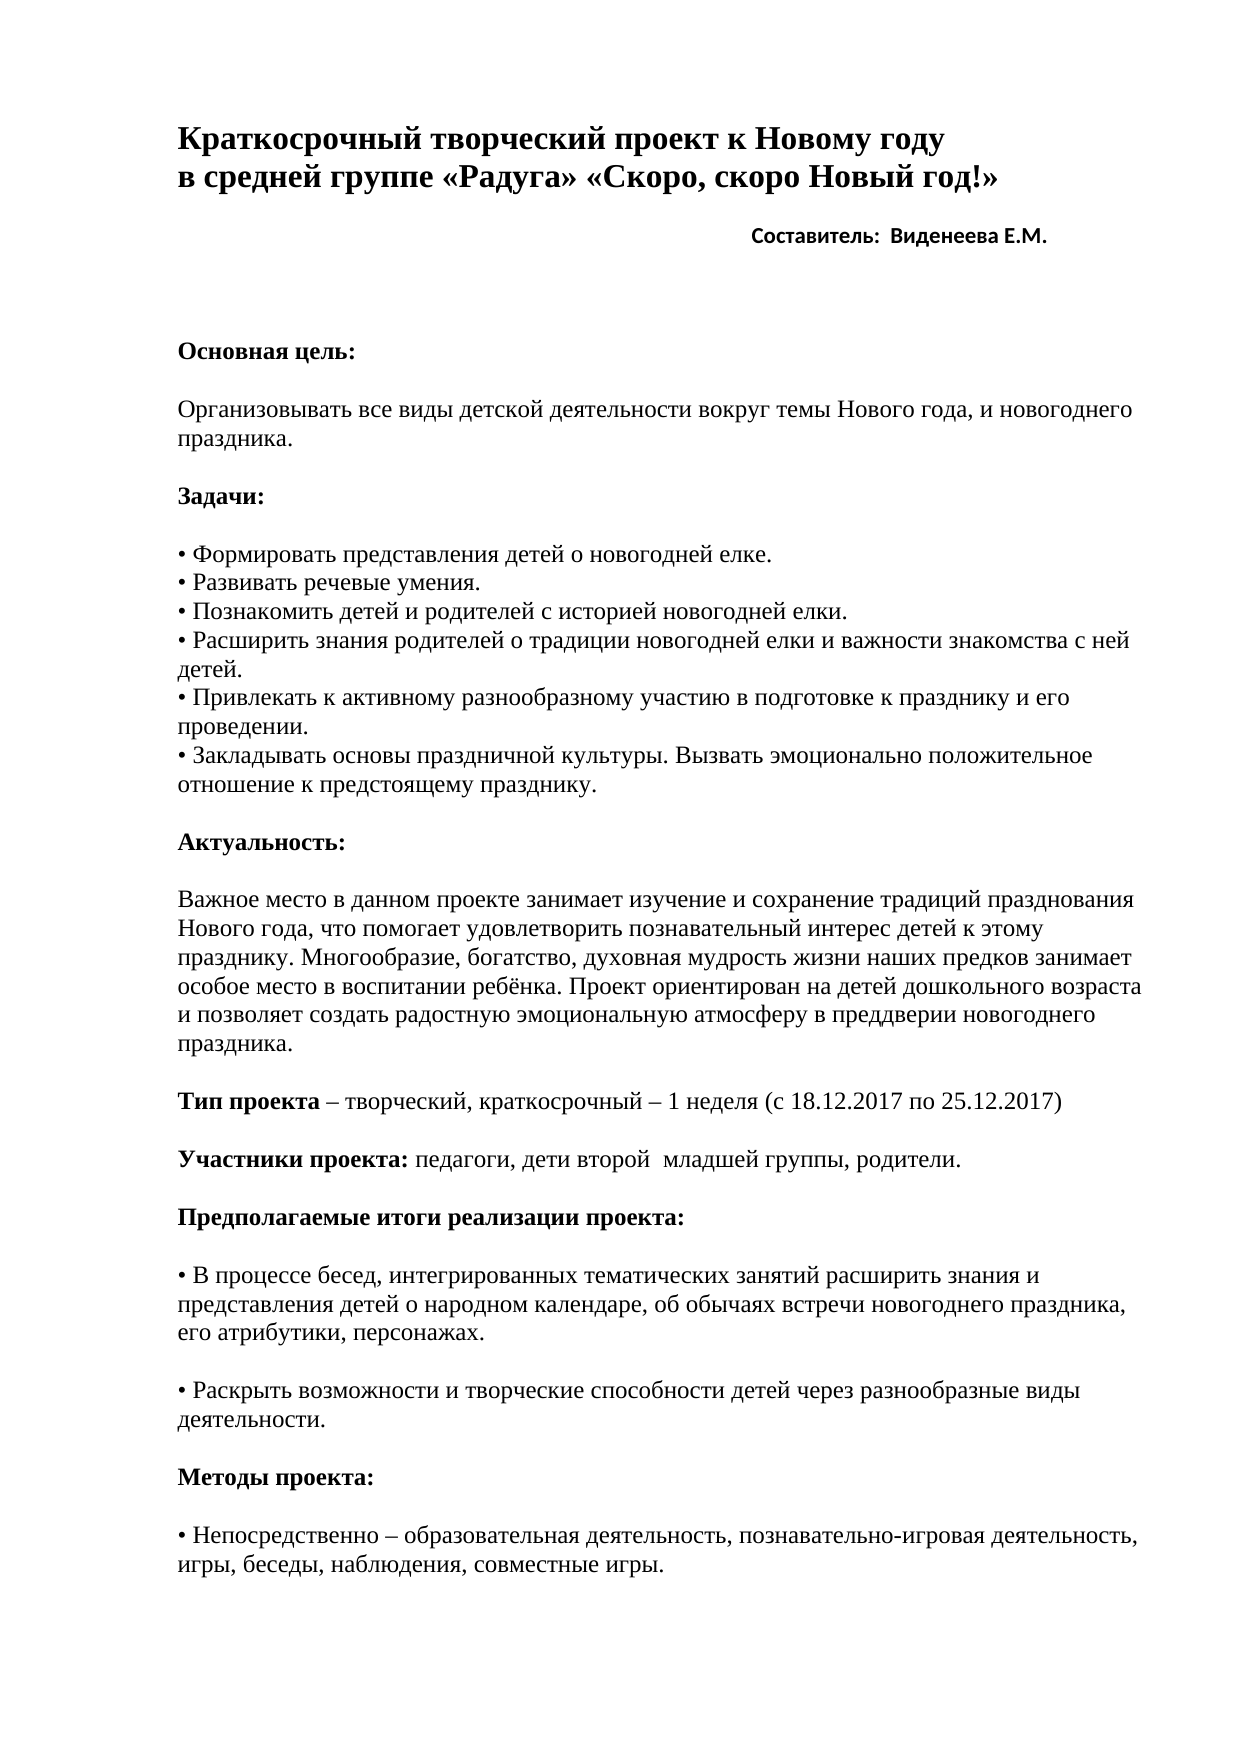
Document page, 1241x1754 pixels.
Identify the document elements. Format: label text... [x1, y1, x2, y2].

text • Непосредственно – образовательная деятельность, познавательно-игровая деятельность, игры, беседы, наблюдения, совместные игры. [177, 1520, 1152, 1577]
text Тип проекта – творческий, краткосрочный – 1 неделя (с 18.12.2017 по 25.12.2017) [177, 1086, 1152, 1115]
text Предполагаемые итоги реализации проекта: [177, 1202, 1152, 1231]
text • В процессе бесед, интегрированных тематических занятий расширить знания и представления детей о народном календаре, об обычаях встречи новогоднего праздника, его атрибутики, персонажах. [177, 1260, 1152, 1346]
text Актуальность: [177, 827, 1152, 855]
text Составитель: Виденеева Е.М. [177, 221, 1152, 249]
text в средней группе «Радуга» «Скоро, скоро Новый год!» [177, 156, 1152, 195]
text • Формировать представления детей о новогодней елке. • Развивать речевые умения. • Познакомить детей и родителей с историей новогодней елки. • Расширить знания родителей о традиции новогодней елки и важности знакомства с ней детей. • Привлекать к активному разнообразному участию в подготовке к празднику и его проведении. • Закладывать основы праздничной культуры. Вызвать эмоционально положительное отношение к предстоящему празднику. [177, 539, 1152, 797]
text Основная цель: [177, 336, 1152, 365]
text Задачи: [177, 481, 1152, 509]
text Краткосрочный творческий проект к Новому году [177, 118, 1152, 156]
text • Раскрыть возможности и творческие способности детей через разнообразные виды деятельности. [177, 1375, 1152, 1433]
text Важное место в данном проекте занимает изучение и сохранение традиций празднования Нового года, что помогает удовлетворить познавательный интерес детей к этому празднику. Многообразие, богатство, духовная мудрость жизни наших предков занимает особое место в воспитании ребёнка. Проект ориентирован на детей дошкольного возраста и позволяет создать радостную эмоциональную атмосферу в преддверии новогоднего праздника. [177, 884, 1152, 1057]
text Методы проекта: [177, 1462, 1152, 1491]
text Организовывать все виды детской деятельности вокруг темы Нового года, и новогоднего праздника. [177, 394, 1152, 452]
text Участники проекта: педагоги, дети второй младшей группы, родители. [177, 1144, 1152, 1173]
